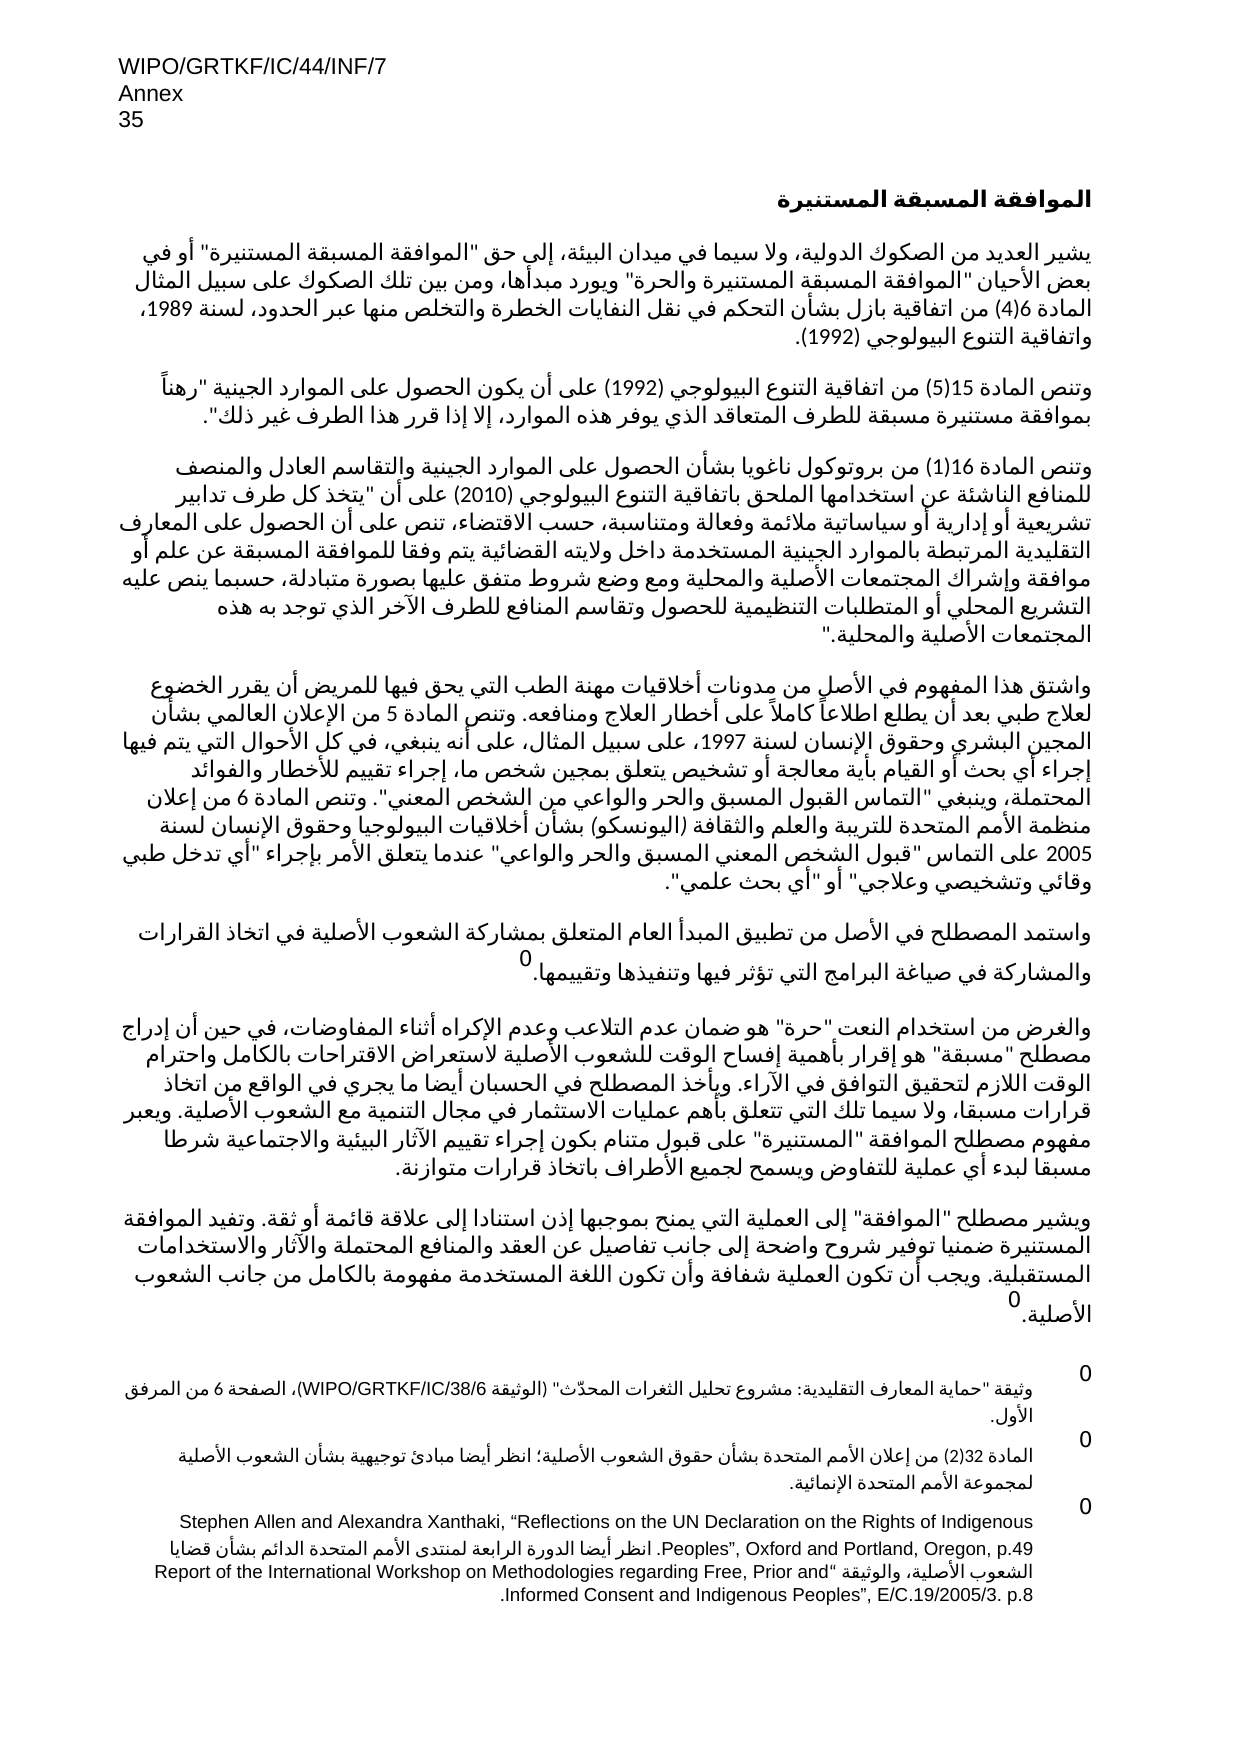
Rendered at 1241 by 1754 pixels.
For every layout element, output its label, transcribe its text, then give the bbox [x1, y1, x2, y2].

text واشتق هذا المفهوم في الأصل من مدونات أخلاقيات مهنة الطب التي يحق فيها للمريض أن يقرر الخضوع لعلاج طبي بعد أن يطلع اطلاعاً كاملاً على أخطار العلاج ومنافعه. وتنص المادة 5 من الإعلان العالمي بشأن المجين البشري وحقوق الإنسان لسنة 1997، على سبيل المثال، على أنه ينبغي، في كل الأحوال التي يتم فيها إجراء أي بحث أو القيام بأية معالجة أو تشخيص يتعلق بمجين شخص ما، إجراء تقييم للأخطار والفوائد المحتملة، وينبغي "التماس القبول المسبق والحر والواعي من الشخص المعني". وتنص المادة 6 من إعلان منظمة الأمم المتحدة للتريبة والعلم والثقافة (اليونسكو) بشأن أخلاقيات البيولوجيا وحقوق الإنسان لسنة 2005 على التماس "قبول الشخص المعني المسبق والحر والواعي" عندما يتعلق الأمر بإجراء "أي تدخل طبي وقائي وتشخيصي وعلاجي" أو "أي بحث علمي". [118, 671, 1092, 895]
text والغرض من استخدام النعت "حرة" هو ضمان عدم التلاعب وعدم الإكراه أثناء المفاوضات، في حين أن إدراج مصطلح "مسبقة" هو إقرار بأهمية إفساح الوقت للشعوب الأصلية لاستعراض الاقتراحات بالكامل واحترام الوقت اللازم لتحقيق التوافق في الآراء. ويأخذ المصطلح في الحسبان أيضا ما يجري في الواقع من اتخاذ قرارات مسبقا، ولا سيما تلك التي تتعلق بأهم عمليات الاستثمار في مجال التنمية مع الشعوب الأصلية. ويعبر مفهوم مصطلح الموافقة "المستنيرة" على قبول متنام بكون إجراء تقييم الآثار البيئية والاجتماعية شرطا مسبقا لبدء أي عملية للتفاوض ويسمح لجميع الأطراف باتخاذ قرارات متوازنة. [118, 1013, 1092, 1181]
text وتنص المادة 15(5) من اتفاقية التنوع البيولوجي (1992) على أن يكون الحصول على الموارد الجينية "رهناً بموافقة مستنيرة مسبقة للطرف المتعاقد الذي يوفر هذه الموارد، إلا إذا قرر هذا الطرف غير ذلك". [118, 373, 1092, 429]
text واستمد المصطلح في الأصل من تطبيق المبدأ العام المتعلق بمشاركة الشعوب الأصلية في اتخاذ القرارات والمشاركة في صياغة البرامج التي تؤثر فيها وتنفيذها وتقييمها. [118, 918, 1092, 990]
text وتنص المادة 16(1) من بروتوكول ناغويا بشأن الحصول على الموارد الجينية والتقاسم العادل والمنصف للمنافع الناشئة عن استخدامها الملحق باتفاقية التنوع البيولوجي (2010) على أن "يتخذ كل طرف تدابير تشريعية أو إدارية أو سياساتية ملائمة وفعالة ومتناسبة، حسب الاقتضاء، تنص على أن الحصول على المعارف التقليدية المرتبطة بالموارد الجينية المستخدمة داخل ولايته القضائية يتم وفقا للموافقة المسبقة عن علم أو موافقة وإشراك المجتمعات الأصلية والمحلية ومع وضع شروط متفق عليها بصورة متبادلة، حسبما ينص عليه التشريع المحلي أو المتطلبات التنظيمية للحصول وتقاسم المنافع للطرف الآخر الذي توجد به هذه المجتمعات الأصلية والمحلية." [118, 452, 1092, 648]
subtitle الموافقة المسبقة المستنيرة [118, 185, 1092, 213]
text يشير العديد من الصكوك الدولية، ولا سيما في ميدان البيئة، إلى حق "الموافقة المسبقة المستنيرة" أو في بعض الأحيان "الموافقة المسبقة المستنيرة والحرة" ويورد مبدأها، ومن بين تلك الصكوك على سبيل المثال المادة 6(4) من اتفاقية بازل بشأن التحكم في نقل النفايات الخطرة والتخلص منها عبر الحدود، لسنة 1989، واتفاقية التنوع البيولوجي (1992). [118, 238, 1092, 350]
text ويشير مصطلح "الموافقة" إلى العملية التي يمنح بموجبها إذن استنادا إلى علاقة قائمة أو ثقة. وتفيد الموافقة المستنيرة ضمنيا توفير شروح واضحة إلى جانب تفاصيل عن العقد والمنافع المحتملة والآثار والاستخدامات المستقبلية. ويجب أن تكون العملية شفافة وأن تكون اللغة المستخدمة مفهومة بالكامل من جانب الشعوب الأصلية. [118, 1204, 1092, 1331]
